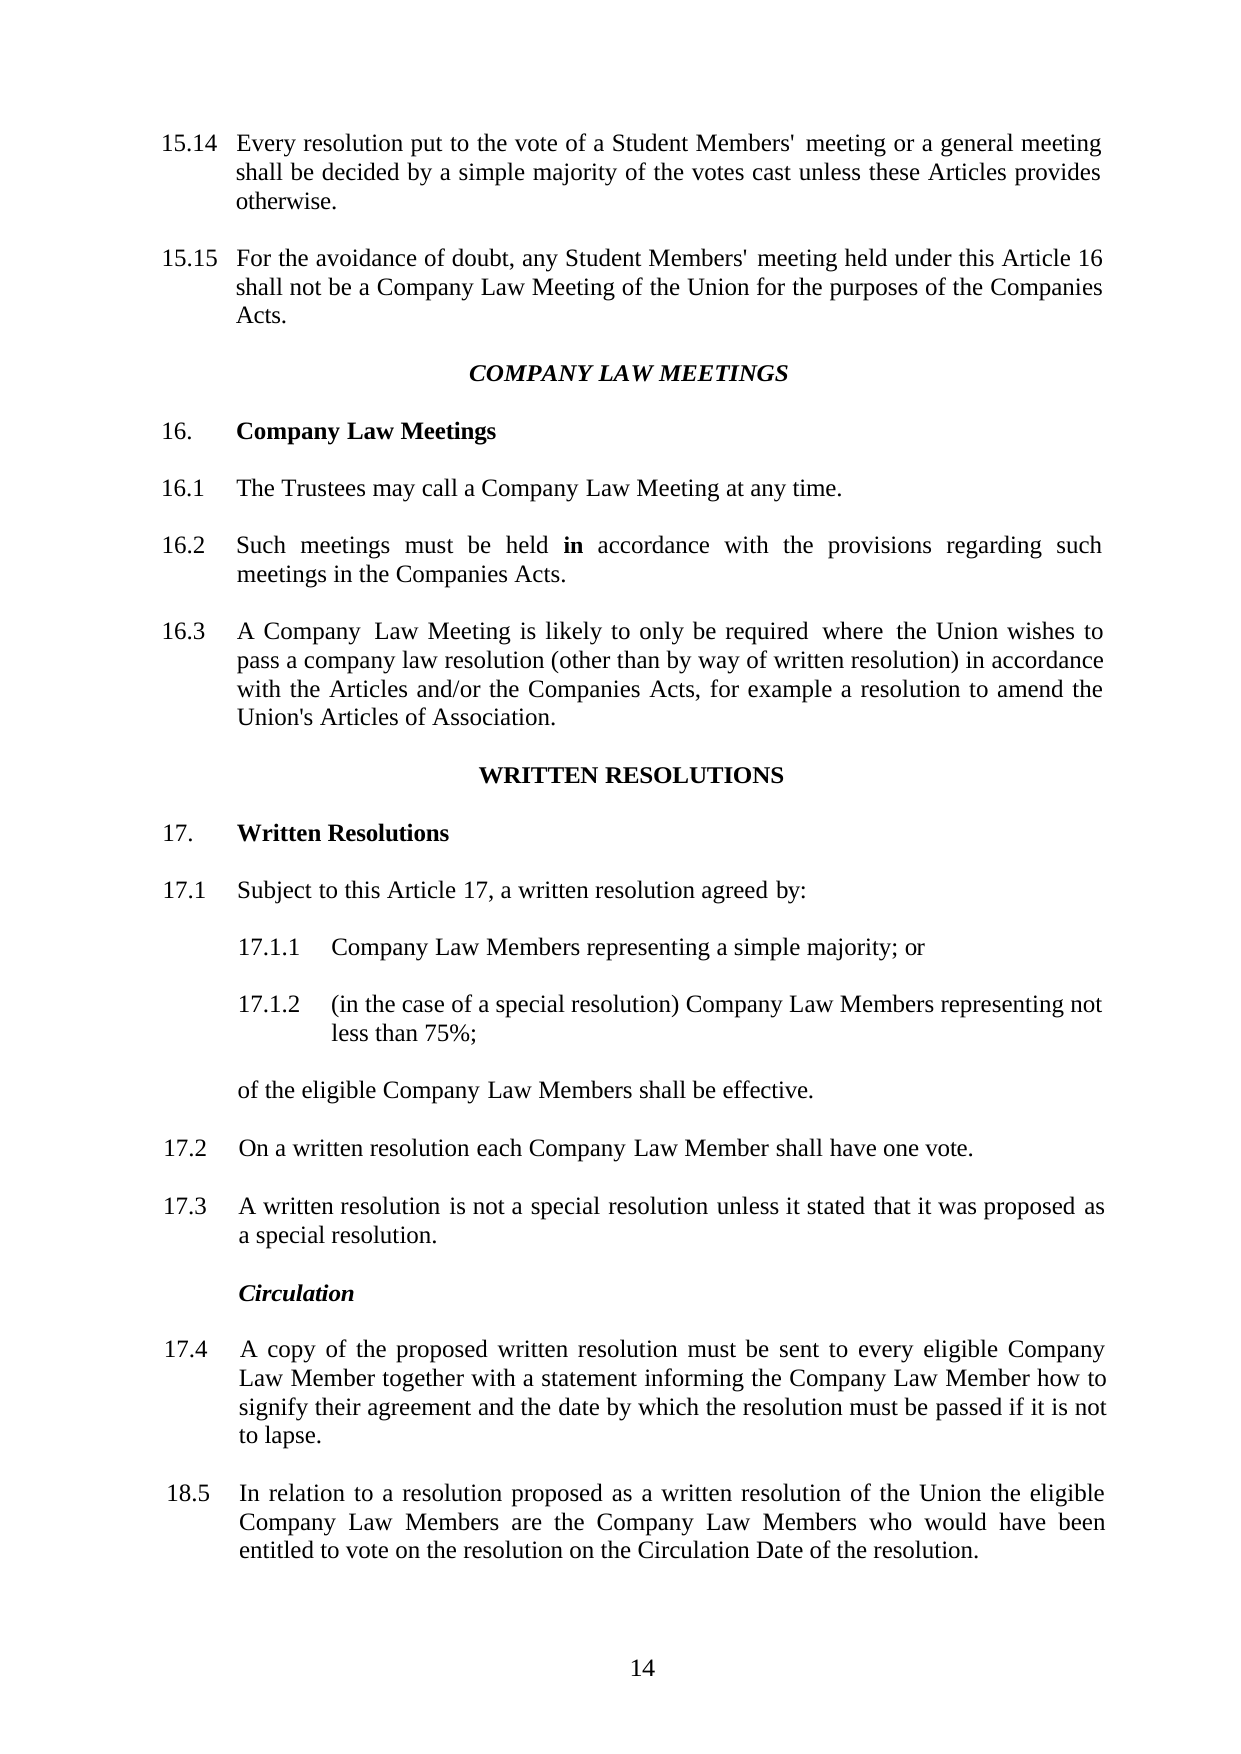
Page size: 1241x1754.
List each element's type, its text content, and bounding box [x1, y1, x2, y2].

list A Company Law Meeting is likely to only be required where the Union wishes to pass a company law resolution (other than by way of written resolution) in accordance with the Articles and/or the Companies Acts, for example a resolution to amend the Union's Articles of Association. [161, 616, 1104, 731]
list Such meetings must be held in accordance with the provisions regarding such meetings in the Companies Acts. [161, 530, 1102, 588]
text of the eligible Company Law Members shall be effective. [237, 1075, 1217, 1104]
text COMPANY LAW MEETINGS [43, 359, 1217, 387]
list (in the case of a special resolution) Company Law Members representing not less than 75%; [238, 989, 1105, 1047]
list A written resolution is not a special resolution unless it stated that it was proposed as a special resolution. [163, 1191, 1106, 1248]
list Company Law Members representing a simple majority; or [238, 932, 1217, 961]
text 18.5 In relation to a resolution proposed as a written resolution of the Union the eligible Company Law Members are the Company Law Members who would have been entitled to vote on the resolution on the Circulation Date of the resolution. [166, 1478, 1107, 1564]
text Circulation [238, 1278, 1217, 1306]
subtitle Written Resolutions [162, 818, 1217, 847]
list The Trustees may call a Company Law Meeting at any time. [161, 473, 1217, 502]
subtitle Company Law Meetings [161, 416, 1217, 445]
text WRITTEN RESOLUTIONS [45, 761, 1217, 789]
list Every resolution put to the vote of a Student Members' meeting or a general meeting shall be decided by a simple majority of the votes cast unless these Articles provides otherwise. [161, 128, 1102, 215]
list On a written resolution each Company Law Member shall have one vote. [163, 1133, 1217, 1162]
list A copy of the proposed written resolution must be sent to every eligible Company Law Member together with a statement informing the Company Law Member how to signify their agreement and the date by which the resolution must be passed if it is not to lapse. [164, 1334, 1107, 1449]
list For the avoidance of doubt, any Student Members' meeting held under this Article 16 shall not be a Company Law Meeting of the Union for the purposes of the Companies Acts. [161, 243, 1103, 329]
list Subject to this Article 17, a written resolution agreed by: [162, 875, 1217, 904]
